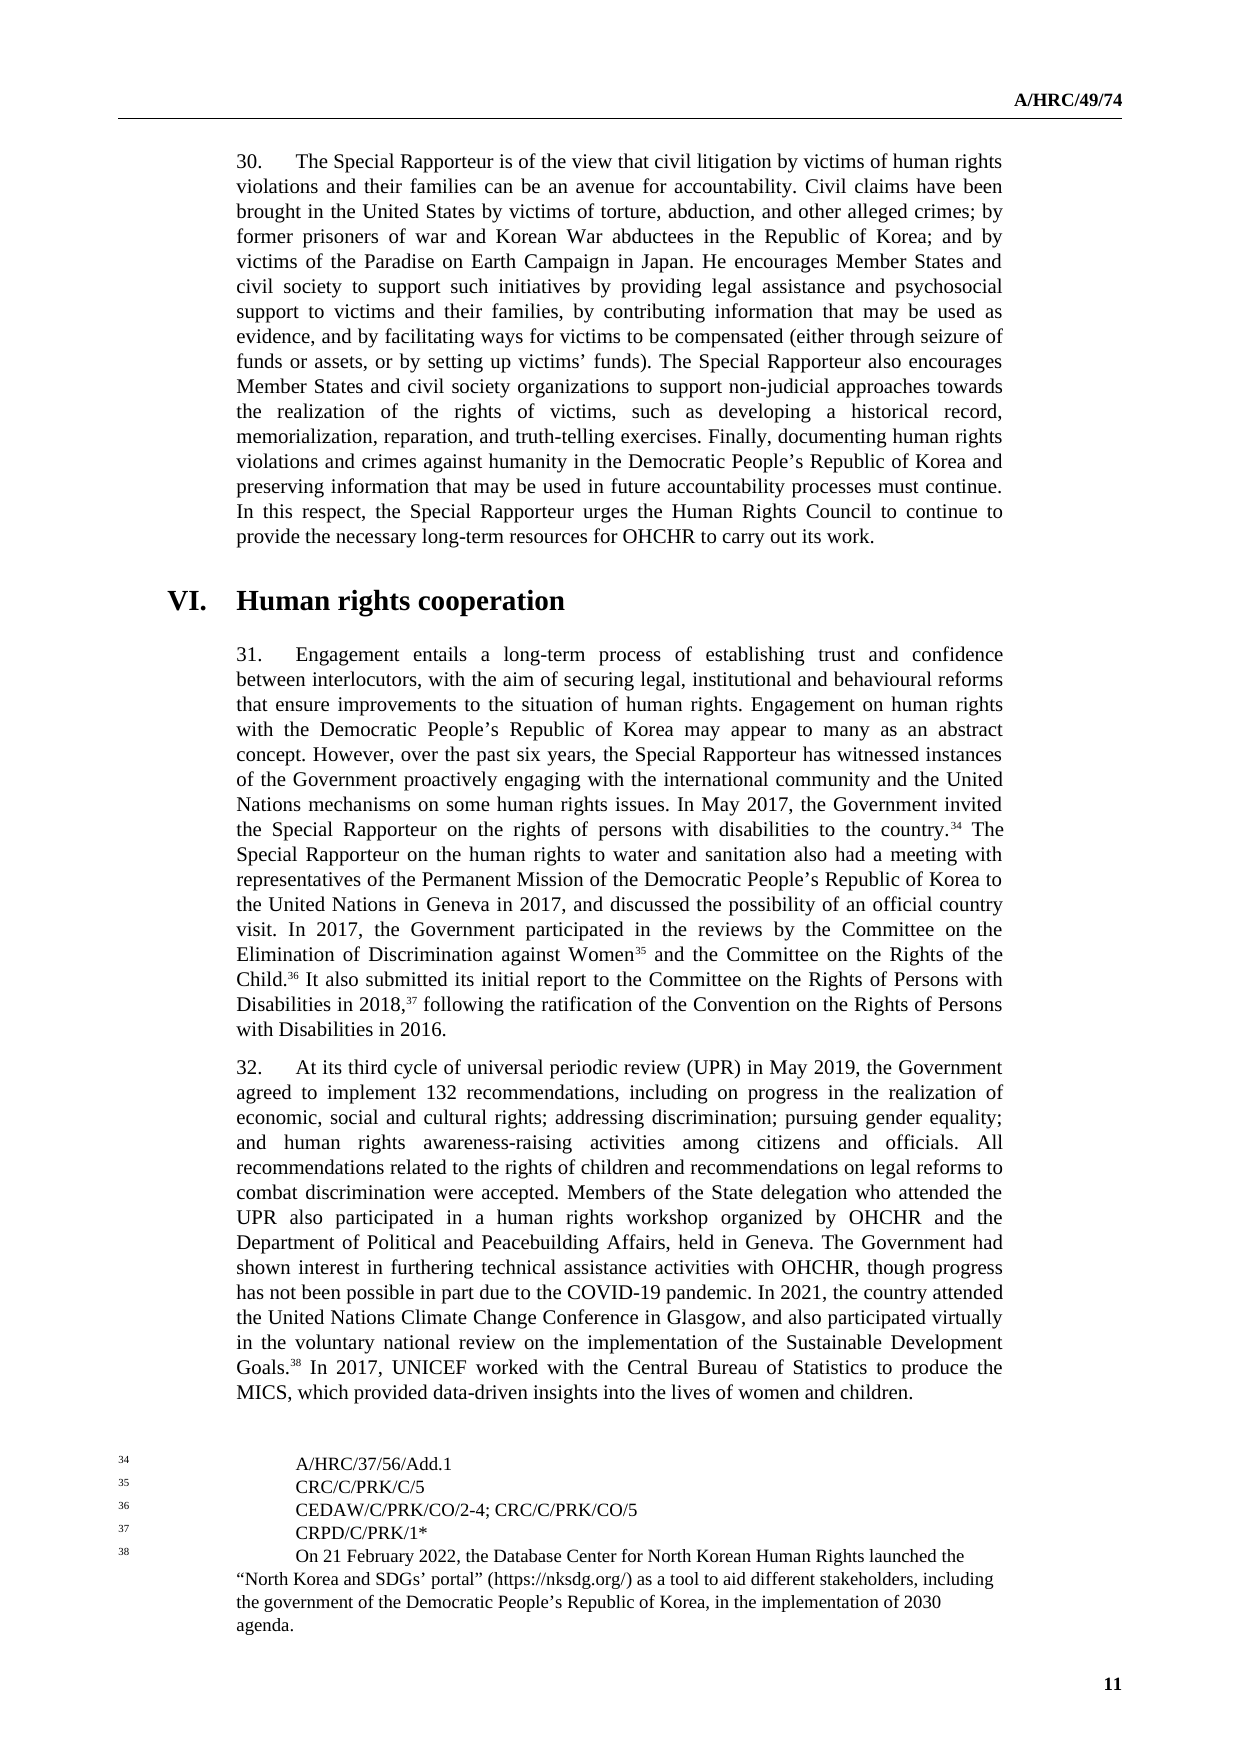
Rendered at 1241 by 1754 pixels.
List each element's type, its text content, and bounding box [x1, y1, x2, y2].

text VI. Human rights cooperation [118, 585, 1004, 616]
text 32. At its third cycle of universal periodic review (UPR) in May 2019, the Government agreed to implement 132 recommendations, including on progress in the realization of economic, social and cultural rights; addressing discrimination; pursuing gender equality; and human rights awareness-raising activities among citizens and officials. All recommendations related to the rights of children and recommendations on legal reforms to combat discrimination were accepted. Members of the State delegation who attended the UPR also participated in a human rights workshop organized by OHCHR and the Department of Political and Peacebuilding Affairs, held in Geneva. The Government had shown interest in furthering technical assistance activities with OHCHR, though progress has not been possible in part due to the COVID-19 pandemic. In 2021, the country attended the United Nations Climate Change Conference in Glasgow, and also participated virtually in the voluntary national review on the implementation of the Sustainable Development Goals. In 2017, UNICEF worked with the Central Bureau of Statistics to produce the MICS, which provided data-driven insights into the lives of women and children. [236, 1054, 1004, 1404]
text 31. Engagement entails a long-term process of establishing trust and confidence between interlocutors, with the aim of securing legal, institutional and behavioural reforms that ensure improvements to the situation of human rights. Engagement on human rights with the Democratic People’s Republic of Korea may appear to many as an abstract concept. However, over the past six years, the Special Rapporteur has witnessed instances of the Government proactively engaging with the international community and the United Nations mechanisms on some human rights issues. In May 2017, the Government invited the Special Rapporteur on the rights of persons with disabilities to the country. The Special Rapporteur on the human rights to water and sanitation also had a meeting with representatives of the Permanent Mission of the Democratic People’s Republic of Korea to the United Nations in Geneva in 2017, and discussed the possibility of an official country visit. In 2017, the Government participated in the reviews by the Committee on the Elimination of Discrimination against Women and the Committee on the Rights of the Child. It also submitted its initial report to the Committee on the Rights of Persons with Disabilities in 2018, following the ratification of the Convention on the Rights of Persons with Disabilities in 2016. [236, 641, 1004, 1041]
text 30. The Special Rapporteur is of the view that civil litigation by victims of human rights violations and their families can be an avenue for accountability. Civil claims have been brought in the United States by victims of torture, abduction, and other alleged crimes; by former prisoners of war and Korean War abductees in the Republic of Korea; and by victims of the Paradise on Earth Campaign in Japan. He encourages Member States and civil society to support such initiatives by providing legal assistance and psychosocial support to victims and their families, by contributing information that may be used as evidence, and by facilitating ways for victims to be compensated (either through seizure of funds or assets, or by setting up victims’ funds). The Special Rapporteur also encourages Member States and civil society organizations to support non-judicial approaches towards the realization of the rights of victims, such as developing a historical record, memorialization, reparation, and truth-telling exercises. Finally, documenting human rights violations and crimes against humanity in the Democratic People’s Republic of Korea and preserving information that may be used in future accountability processes must continue. In this respect, the Special Rapporteur urges the Human Rights Council to continue to provide the necessary long-term resources for OHCHR to carry out its work. [236, 148, 1004, 548]
